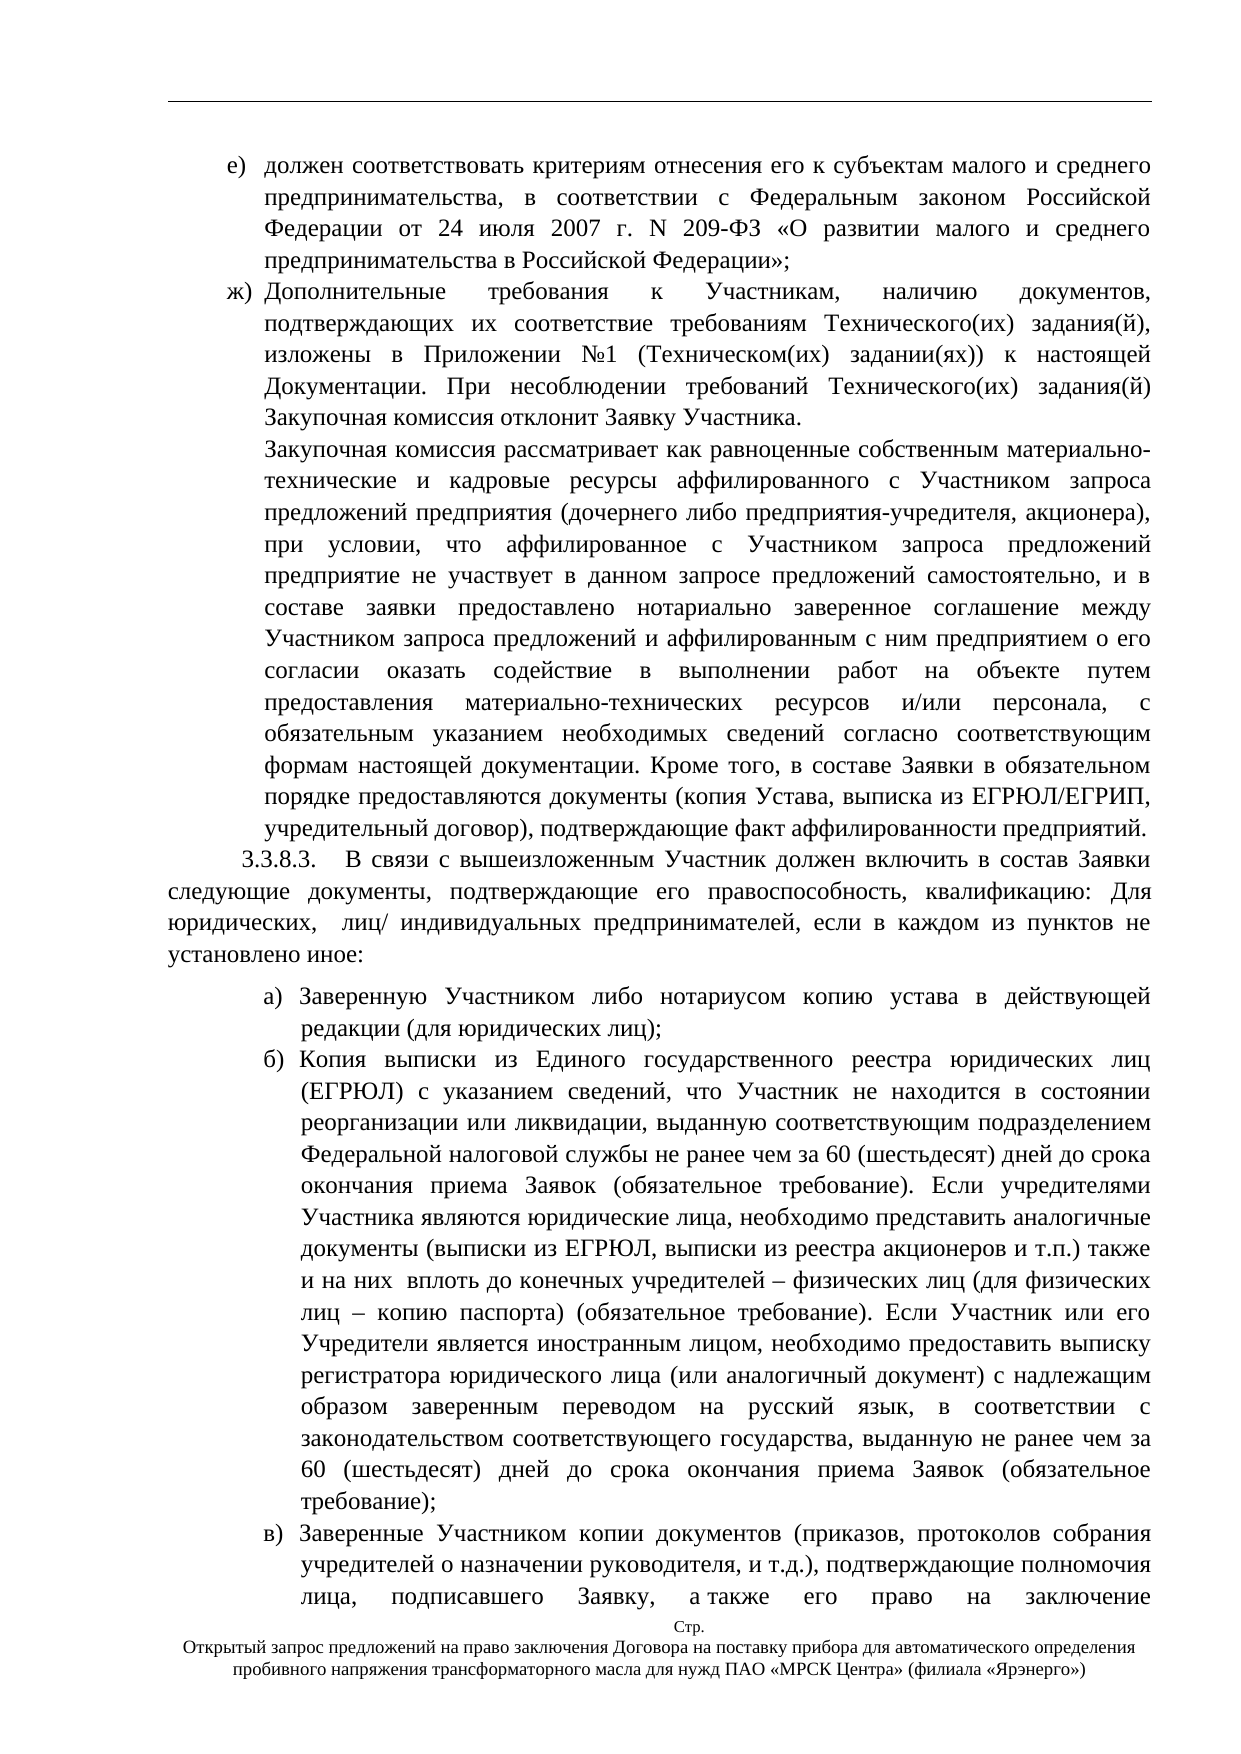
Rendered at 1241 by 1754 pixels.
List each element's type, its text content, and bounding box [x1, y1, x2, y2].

text Закупочная комиссия рассматривает как равноценные собственным материально-технические и кадровые ресурсы аффилированного с Участником запроса предложений предприятия (дочернего либо предприятия-учредителя, акционера), при условии, что аффилированное с Участником запроса предложений предприятие не участвует в данном запросе предложений самостоятельно, и в составе заявки предоставлено нотариально заверенное соглашение между Участником запроса предложений и аффилированным с ним предприятием о его согласии оказать содействие в выполнении работ на объекте путем предоставления материально-технических ресурсов и/или персонала, с обязательным указанием необходимых сведений согласно соответствующим формам настоящей документации. Кроме того, в составе Заявки в обязательном порядке предоставляются документы (копия Устава, выписка из ЕГРЮЛ/ЕГРИП, учредительный договор), подтверждающие факт аффилированности предприятий. [264, 434, 1152, 842]
list Копия выписки из Единого государственного реестра юридических лиц (ЕГРЮЛ) с указанием сведений, что Участник не находится в состоянии реорганизации или ликвидации, выданную соответствующим подразделением Федеральной налоговой службы не ранее чем за 60 (шестьдесят) дней до срока окончания приема Заявок (обязательное требование). Если учредителями Участника являются юридические лица, необходимо представить аналогичные документы (выписки из ЕГРЮЛ, выписки из реестра акционеров и т.п.) также и на них вплоть до конечных учредителей – физических лиц (для физических лиц – копию паспорта) (обязательное требование). Если Участник или его Учредители является иностранным лицом, необходимо предоставить выписку регистратора юридического лица (или аналогичный документ) с надлежащим образом заверенным переводом на русский язык, в соответствии с законодательством соответствующего государства, выданную не ранее чем за 60 (шестьдесят) дней до срока окончания приема Заявок (обязательное требование); [263, 1044, 1152, 1515]
list должен соответствовать критериям отнесения его к субъектам малого и среднего предпринимательства, в соответствии с Федеральным законом Российской Федерации от 24 июля 2007 г. N 209-ФЗ «О развитии малого и среднего предпринимательства в Российской Федерации»; [227, 150, 1152, 273]
list Заверенную Участником либо нотариусом копию устава в действующей редакции (для юридических лиц); [263, 981, 1152, 1041]
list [263, 1518, 1152, 1609]
list В связи с вышеизложенным Участник должен включить в состав Заявки следующие документы, подтверждающие его правоспособность, квалификацию: Для юридических, лиц/ индивидуальных предпринимателей, если в каждом из пунктов не установлено иное: [168, 844, 1152, 968]
list Дополнительные требования к Участникам, наличию документов, подтверждающих их соответствие требованиям Технического(их) задания(й), изложены в Приложении №1 (Техническом(их) задании(ях)) к настоящей Документации. При несоблюдении требований Технического(их) задания(й) Закупочная комиссия отклонит Заявку Участника. [227, 276, 1152, 431]
